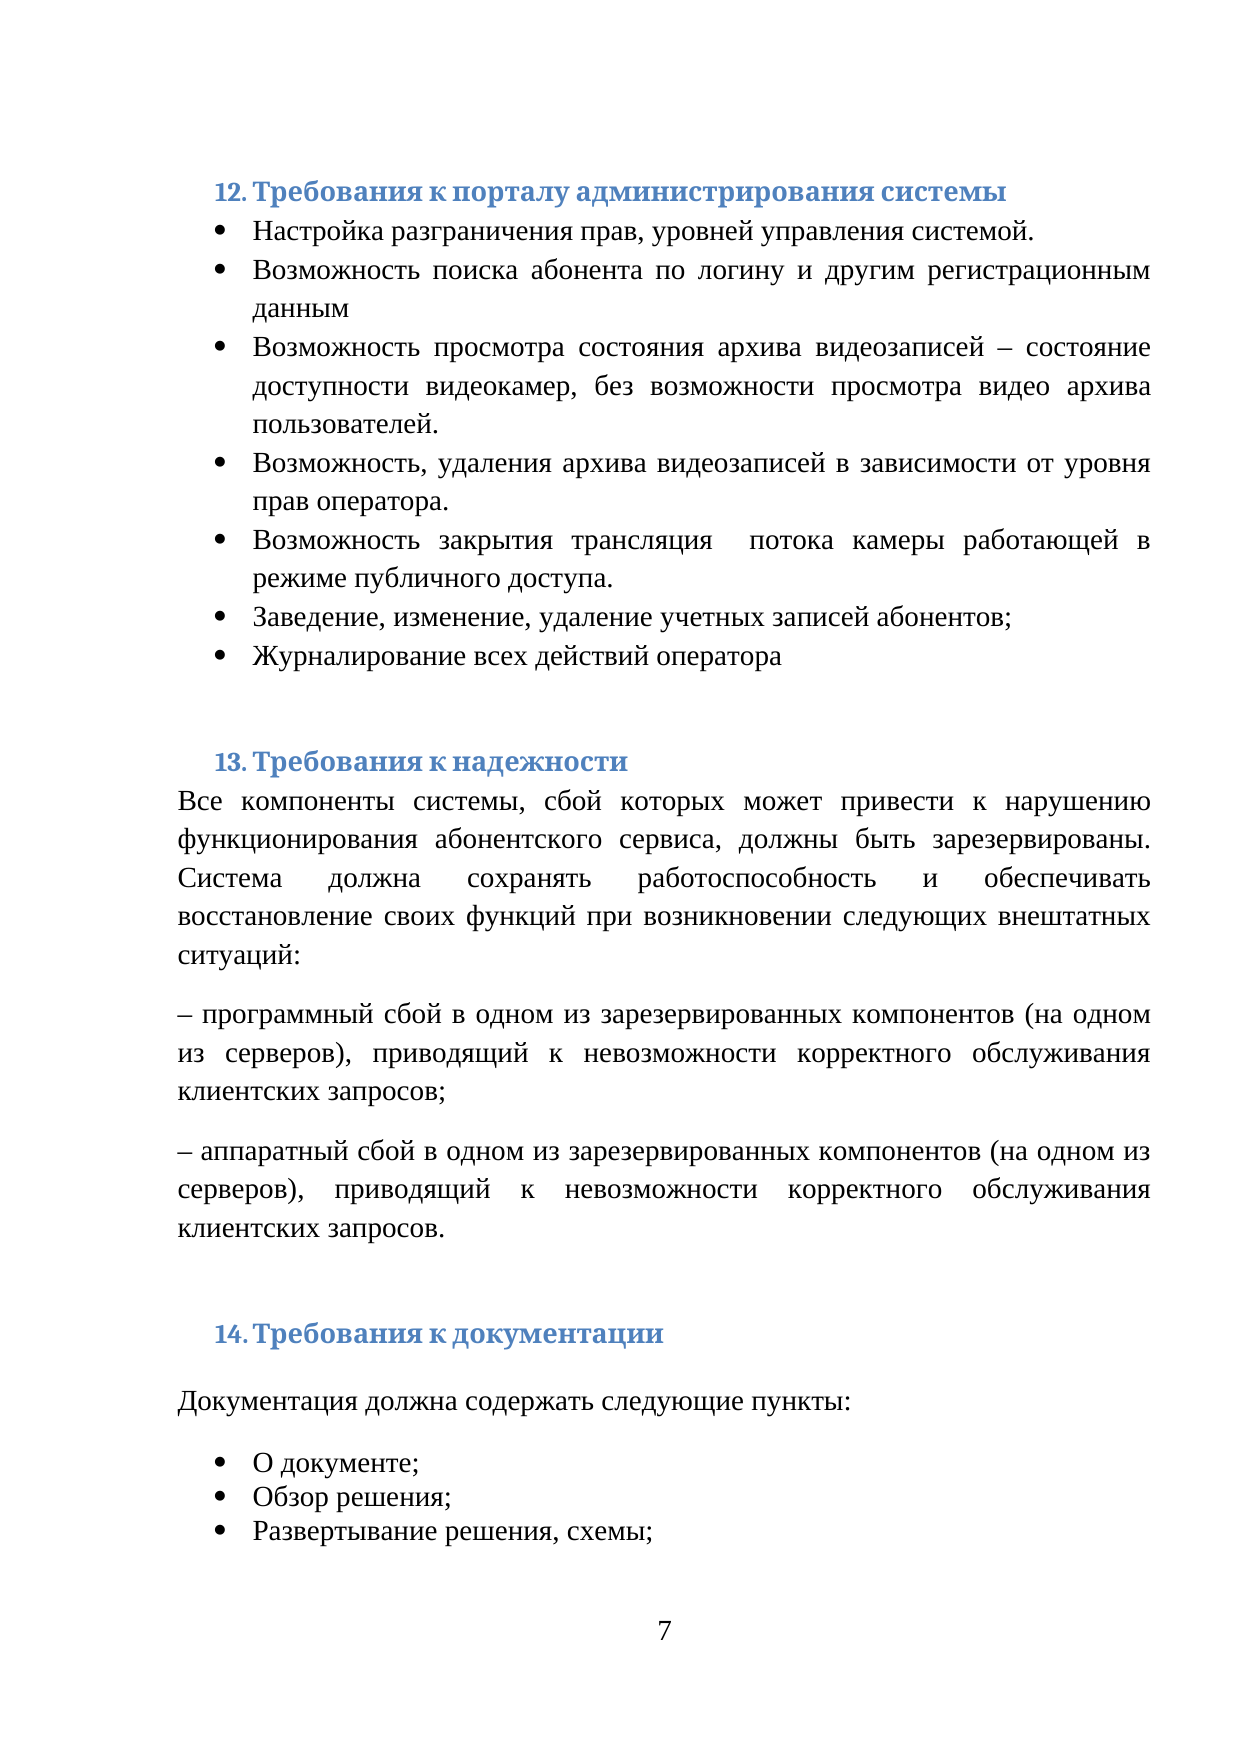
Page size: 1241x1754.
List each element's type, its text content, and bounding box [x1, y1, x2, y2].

text Документация должна содержать следующие пункты: [177, 1383, 1152, 1417]
list Обзор решения; [215, 1479, 1152, 1513]
subtitle Требования к порталу администрирования системы [215, 177, 1152, 209]
subtitle Требования к надежности [215, 747, 1152, 778]
list Настройка разграничения прав, уровней управления системой. [215, 213, 1152, 247]
list О документе; [215, 1445, 1152, 1479]
text Все компоненты системы, сбой которых может привести к нарушению функционирования абонентского сервиса, должны быть зарезервированы. Система должна сохранять работоспособность и обеспечивать восстановление своих функций при возникновении следующих внештатных ситуаций: [177, 783, 1152, 970]
list Заведение, изменение, удаление учетных записей абонентов; [215, 599, 1152, 633]
text – программный сбой в одном из зарезервированных компонентов (на одном из серверов), приводящий к невозможности корректного обслуживания клиентских запросов; [177, 996, 1152, 1107]
list Возможность поиска абонента по логину и другим регистрационным данным [215, 252, 1152, 324]
list Журналирование всех действий оператора [215, 638, 1152, 671]
list Возможность, удаления архива видеозаписей в зависимости от уровня прав оператора. [215, 445, 1152, 517]
list Возможность просмотра состояния архива видеозаписей – состояние доступности видеокамер, без возможности просмотра видео архива пользователей. [215, 329, 1152, 440]
text – аппаратный сбой в одном из зарезервированных компонентов (на одном из серверов), приводящий к невозможности корректного обслуживания клиентских запросов. [177, 1133, 1152, 1243]
list Развертывание решения, схемы; [215, 1513, 1152, 1546]
list Возможность закрытия трансляция потока камеры работающей в режиме публичного доступа. [215, 522, 1152, 594]
subtitle Требования к документации [215, 1319, 1152, 1350]
